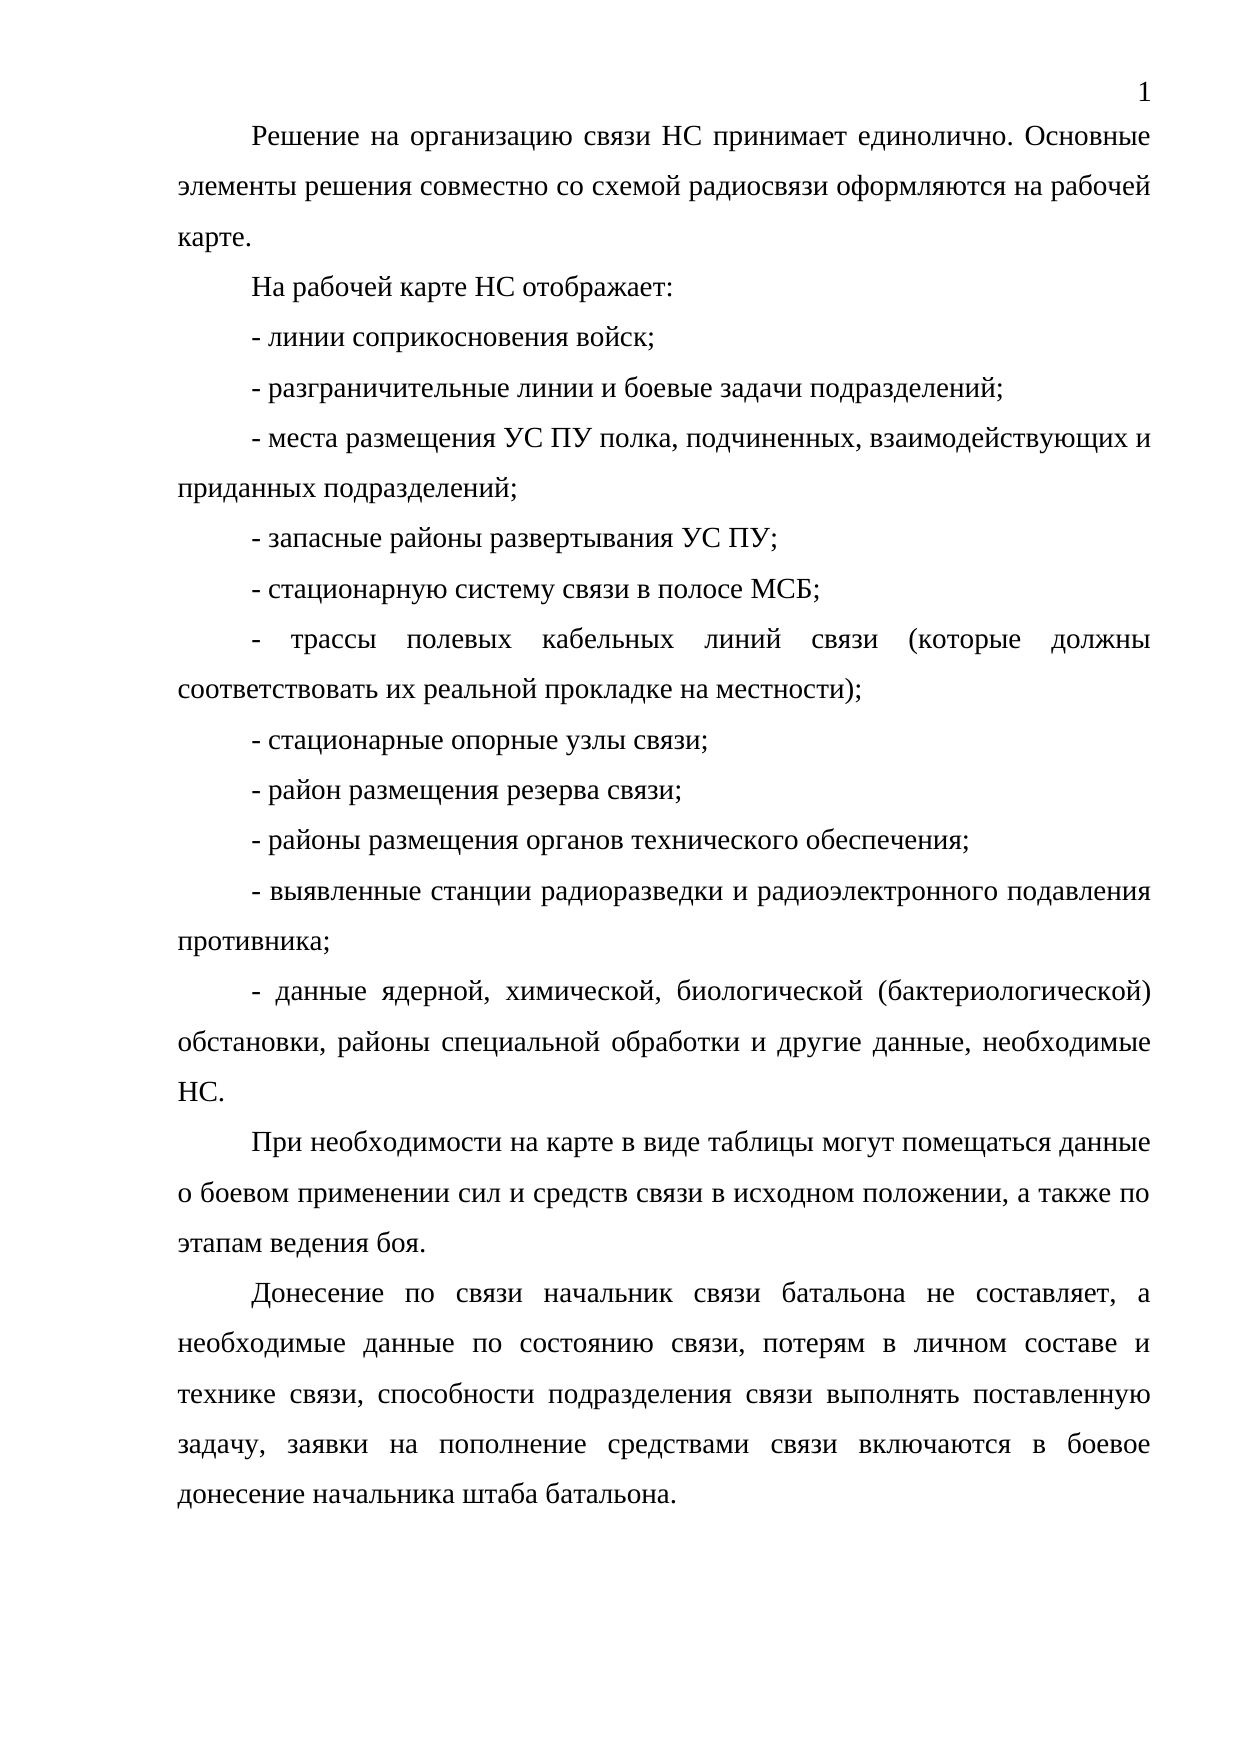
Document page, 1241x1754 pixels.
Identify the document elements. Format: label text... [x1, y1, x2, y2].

text - район размещения резерва связи; [177, 772, 1152, 806]
text - районы размещения органов технического обеспечения; [177, 822, 1152, 856]
text Решение на организацию связи НС принимает единолично. Основные элементы решения совместно со схемой радиосвязи оформляются на рабочей карте. [177, 118, 1152, 252]
text - трассы полевых кабельных линий связи (которые должны соответствовать их реальной прокладке на местности); [177, 621, 1152, 705]
text - места размещения УС ПУ полка, подчиненных, взаимодействующих и приданных подразделений; [177, 420, 1152, 504]
text - линии соприкосновения войск; [177, 319, 1152, 353]
text - выявленные станции радиоразведки и радиоэлектронного подавления противника; [177, 873, 1152, 957]
text На рабочей карте НС отображает: [177, 269, 1152, 303]
text - данные ядерной, химической, биологической (бактериологической) обстановки, районы специальной обработки и другие данные, необходимые НС. [177, 973, 1152, 1108]
text При необходимости на карте в виде таблицы могут помещаться данные о боевом применении сил и средств связи в исходном положении, а также по этапам ведения боя. [177, 1124, 1152, 1258]
text - запасные районы развертывания УС ПУ; [177, 521, 1152, 554]
text - стационарные опорные узлы связи; [177, 722, 1152, 755]
text Донесение по связи начальник связи батальона не составляет, а необходимые данные по состоянию связи, потерям в личном составе и технике связи, способности подразделения связи выполнять поставленную задачу, заявки на пополнение средствами связи включаются в боевое донесение начальника штаба батальона. [177, 1275, 1152, 1510]
text - разграничительные линии и боевые задачи подразделений; [177, 370, 1152, 403]
text - стационарную систему связи в полосе МСБ; [177, 571, 1152, 604]
